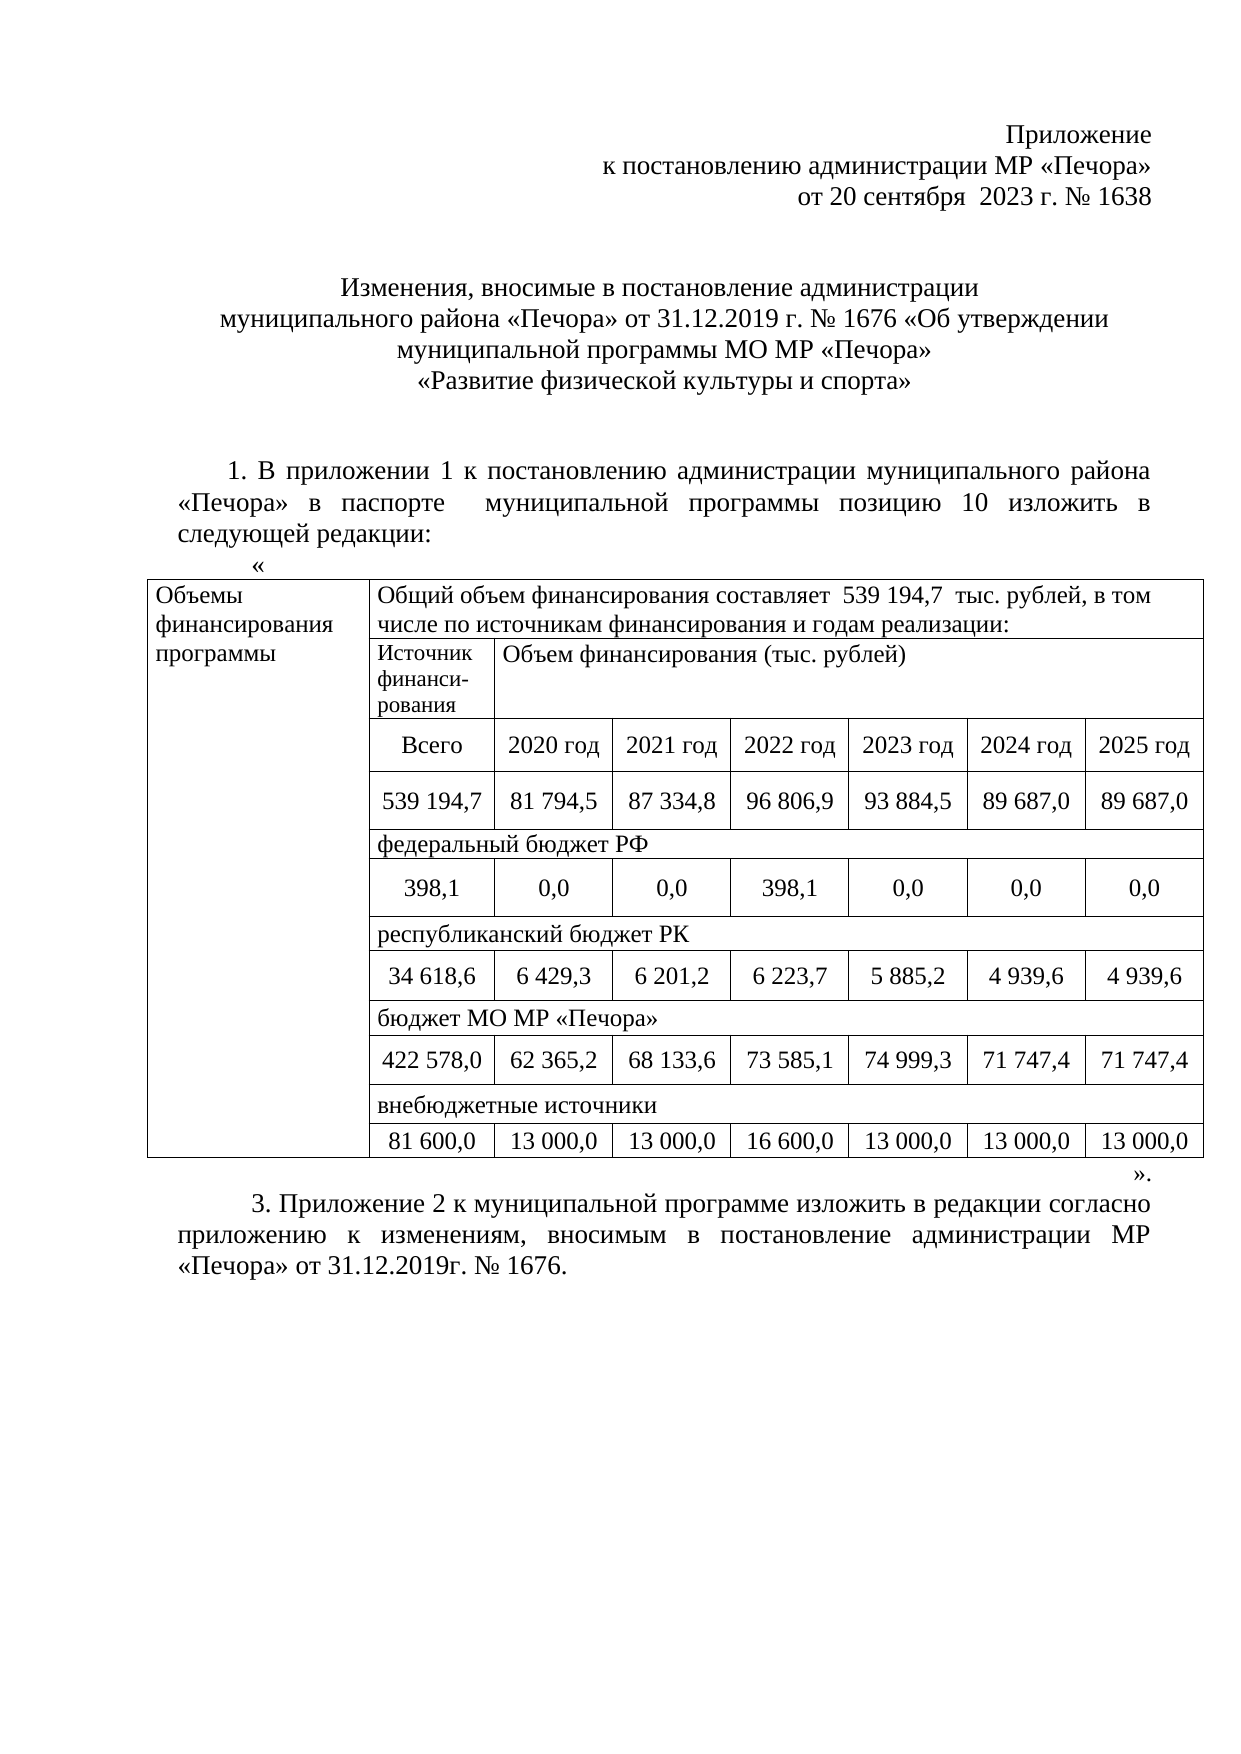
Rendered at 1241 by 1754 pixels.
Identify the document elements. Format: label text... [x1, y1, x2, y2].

table_cell Всего [370, 719, 494, 771]
table_cell 2025 год [1086, 719, 1203, 771]
table_cell 6 223,7 [731, 951, 848, 1000]
table_cell 422 578,0 [370, 1036, 494, 1084]
table_cell 0,0 [1086, 859, 1203, 916]
table_cell 2020 год [495, 719, 612, 771]
table_cell Источник финанси-рования [370, 639, 494, 718]
table_cell 5 885,2 [849, 951, 967, 1000]
table_cell 398,1 [731, 859, 848, 916]
table_cell 81 600,0 [370, 1124, 494, 1157]
table_cell 2024 год [968, 719, 1085, 771]
text «Развитие физической культуры и спорта» [177, 364, 1152, 395]
table_cell республиканский бюджет РК [370, 917, 1203, 950]
table_cell 13 000,0 [613, 1124, 730, 1157]
table_cell 6 429,3 [495, 951, 612, 1000]
table_cell 87 334,8 [613, 772, 730, 828]
table_cell 34 618,6 [370, 951, 494, 1000]
table_cell 71 747,4 [1086, 1036, 1203, 1084]
table_cell 93 884,5 [849, 772, 967, 828]
text от 20 сентября 2023 г. № 1638 [177, 180, 1152, 212]
table_cell 89 687,0 [968, 772, 1085, 828]
table_cell 16 600,0 [731, 1124, 848, 1157]
table_cell 539 194,7 [370, 772, 494, 828]
table_cell 74 999,3 [849, 1036, 967, 1084]
text ». [177, 1158, 1152, 1187]
table_cell 4 939,6 [1086, 951, 1203, 1000]
table_cell 89 687,0 [1086, 772, 1203, 828]
table_cell 81 794,5 [495, 772, 612, 828]
table_cell 2021 год [613, 719, 730, 771]
text 3. Приложение 2 к муниципальной программе изложить в редакции согласно приложению к изменениям, вносимым в постановление администрации МР «Печора» от 31.12.2019г. № 1676. [177, 1187, 1152, 1280]
table_cell 0,0 [968, 859, 1085, 916]
table_cell 0,0 [495, 859, 612, 916]
text Приложение [177, 118, 1152, 149]
table_cell 398,1 [370, 859, 494, 916]
table_cell 6 201,2 [613, 951, 730, 1000]
text муниципального района «Печора» от 31.12.2019 г. № 1676 «Об утверждении муниципальной программы МО МР «Печора» [177, 302, 1152, 364]
table_cell 13 000,0 [495, 1124, 612, 1157]
text к постановлению администрации МР «Печора» [177, 149, 1152, 180]
table_cell 73 585,1 [731, 1036, 848, 1084]
table_cell 62 365,2 [495, 1036, 612, 1084]
table_cell 13 000,0 [849, 1124, 967, 1157]
table_header Объемы финансирования программы [148, 580, 369, 1157]
table_cell бюджет МО МР «Печора» [370, 1001, 1203, 1034]
text 1. В приложении 1 к постановлению администрации муниципального района «Печора» в паспорте муниципальной программы позицию 10 изложить в следующей редакции: [177, 454, 1152, 548]
table_cell 2023 год [849, 719, 967, 771]
table_cell 0,0 [849, 859, 967, 916]
table_cell 68 133,6 [613, 1036, 730, 1084]
table_cell федеральный бюджет РФ [370, 830, 1203, 858]
table_cell 71 747,4 [968, 1036, 1085, 1084]
text Изменения, вносимые в постановление администрации [177, 271, 1152, 302]
table_cell 2022 год [731, 719, 848, 771]
text « [177, 548, 1152, 579]
table_cell 13 000,0 [968, 1124, 1085, 1157]
table_cell 96 806,9 [731, 772, 848, 828]
table_cell 0,0 [613, 859, 730, 916]
table_cell 13 000,0 [1086, 1124, 1203, 1157]
table_header Общий объем финансирования составляет 539 194,7 тыс. рублей, в том числе по источникам финансирования и годам реализации: [370, 580, 1203, 638]
table_cell Объем финансирования (тыс. рублей) [495, 639, 1203, 718]
table_cell внебюджетные источники [370, 1085, 1203, 1123]
table_cell 4 939,6 [968, 951, 1085, 1000]
